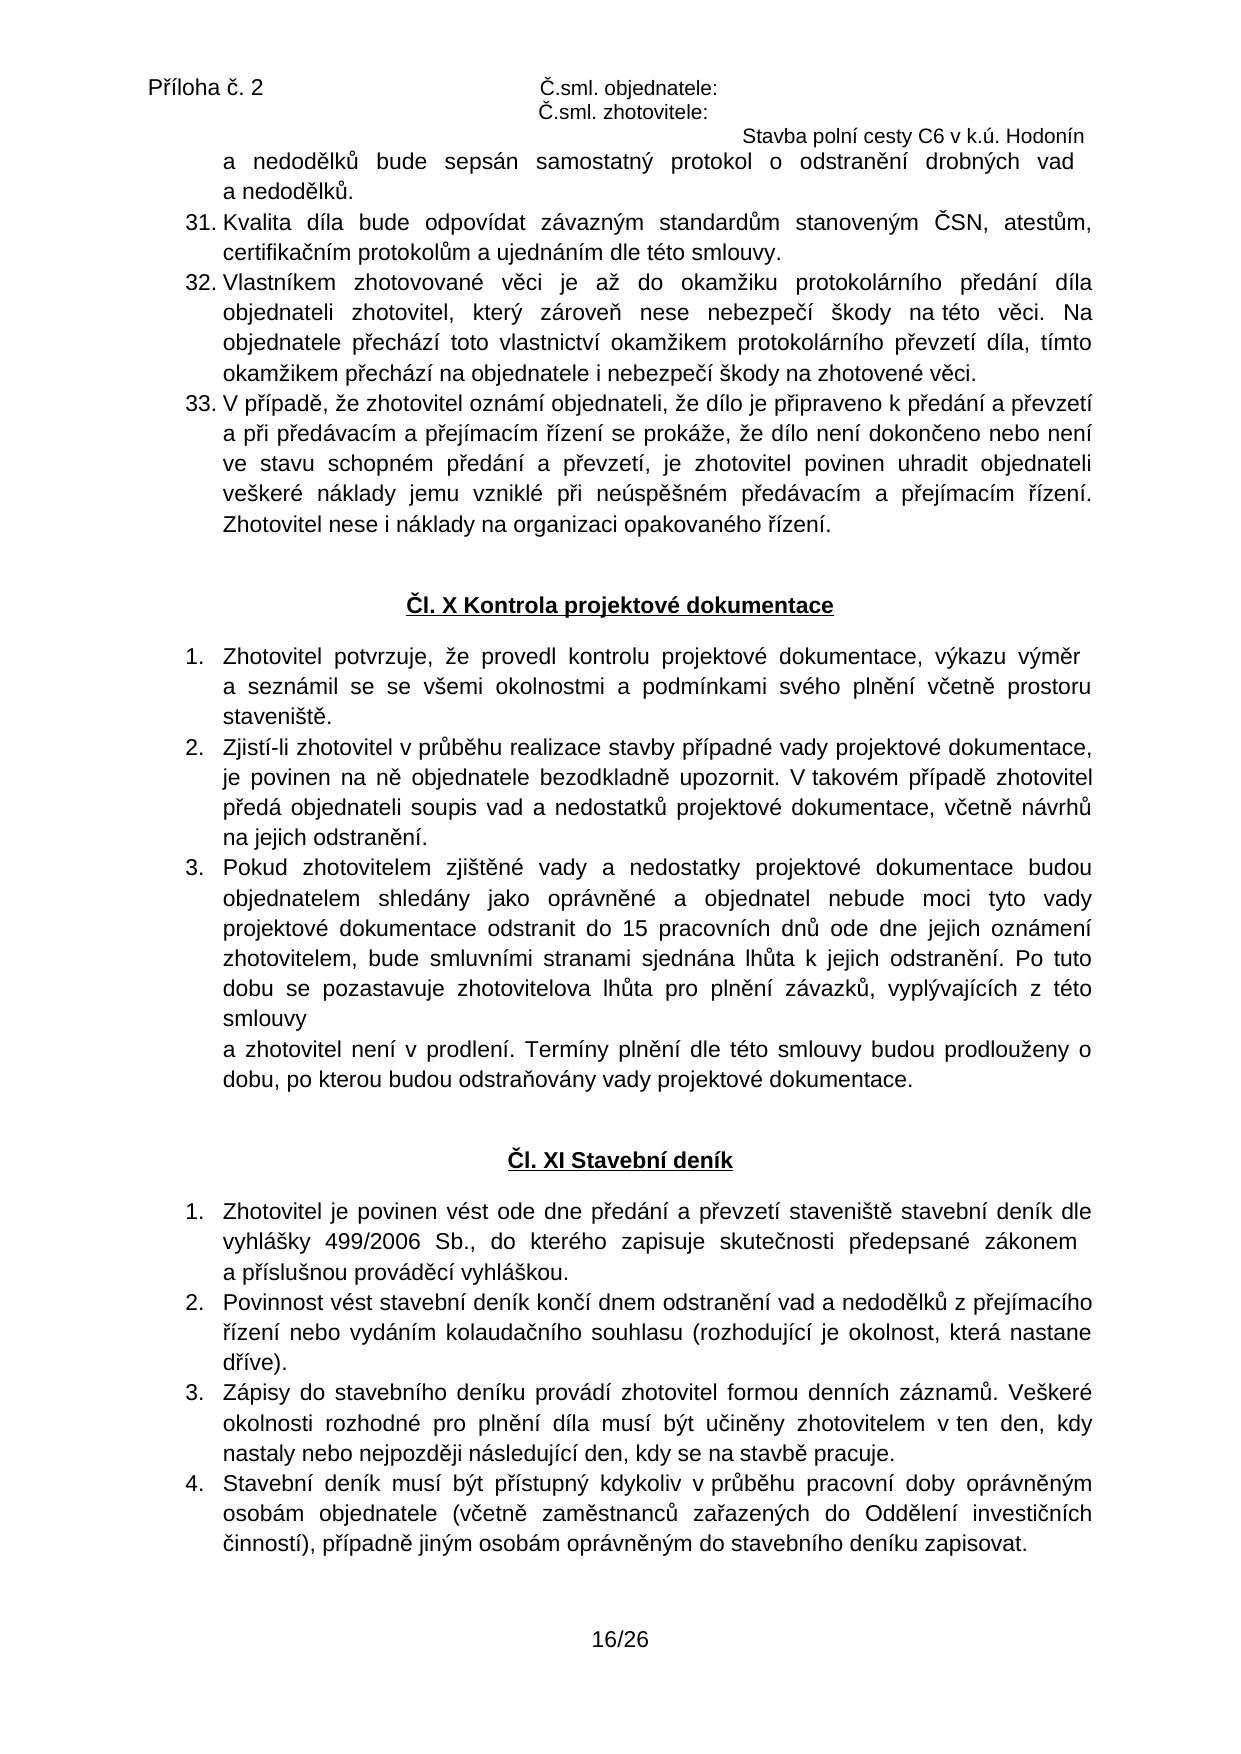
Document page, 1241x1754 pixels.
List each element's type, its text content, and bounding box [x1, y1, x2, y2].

list Kvalita díla bude odpovídat závazným standardům stanoveným ČSN, atestům, certifikačním protokolům a ujednáním dle této smlouvy. [185, 208, 1093, 265]
list Zjistí-li zhotovitel v průběhu realizace stavby případné vady projektové dokumentace, je povinen na ně objednatele bezodkladně upozornit. V takovém případě zhotovitel předá objednateli soupis vad a nedostatků projektové dokumentace, včetně návrhů na jejich odstranění. [185, 733, 1093, 850]
list Povinnost vést stavební deník končí dnem odstranění vad a nedodělků z přejímacího řízení nebo vydáním kolaudačního souhlasu (rozhodující je okolnost, která nastane dříve). [185, 1289, 1093, 1375]
list Zhotovitel potvrzuje, že provedl kontrolu projektové dokumentace, výkazu výměr a seznámil se se všemi okolnostmi a podmínkami svého plnění včetně prostoru staveniště. [185, 643, 1093, 729]
list Zhotovitel je povinen vést ode dne předání a převzetí staveniště stavební deník dle vyhlášky 499/2006 Sb., do kterého zapisuje skutečnosti předepsané zákonem a příslušnou prováděcí vyhláškou. [185, 1198, 1093, 1285]
list Zápisy do stavebního deníku provádí zhotovitel formou denních záznamů. Veškeré okolnosti rozhodné pro plnění díla musí být učiněny zhotovitelem v ten den, kdy nastaly nebo nejpozději následující den, kdy se na stavbě pracuje. [185, 1379, 1093, 1466]
text Čl. X Kontrola projektové dokumentace [148, 592, 1093, 618]
list Pokud zhotovitelem zjištěné vady a nedostatky projektové dokumentace budou objednatelem shledány jako oprávněné a objednatel nebude moci tyto vady projektové dokumentace odstranit do 15 pracovních dnů ode dne jejich oznámení zhotovitelem, bude smluvními stranami sjednána lhůta k jejich odstranění. Po tuto dobu se pozastavuje zhotovitelova lhůta pro plnění závazků, vyplývajících z této smlouvy a zhotovitel není v prodlení. Termíny plnění dle této smlouvy budou prodlouženy o dobu, po kterou budou odstraňovány vady projektové dokumentace. [185, 854, 1093, 1092]
text Čl. XI Stavební deník [148, 1147, 1093, 1173]
list V případě, že zhotovitel oznámí objednateli, že dílo je připraveno k předání a převzetí a při předávacím a přejímacím řízení se prokáže, že dílo není dokončeno nebo není ve stavu schopném předání a převzetí, je zhotovitel povinen uhradit objednateli veškeré náklady jemu vzniklé při neúspěšném předávacím a přejímacím řízení. Zhotovitel nese i náklady na organizaci opakovaného řízení. [185, 390, 1093, 537]
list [185, 148, 1093, 204]
list Stavební deník musí být přístupný kdykoliv v průběhu pracovní doby oprávněným osobám objednatele (včetně zaměstnanců zařazených do Oddělení investičních činností), případně jiným osobám oprávněným do stavebního deníku zapisovat. [185, 1470, 1093, 1557]
list Vlastníkem zhotovované věci je až do okamžiku protokolárního předání díla objednateli zhotovitel, který zároveň nese nebezpečí škody na této věci. Na objednatele přechází toto vlastnictví okamžikem protokolárního převzetí díla, tímto okamžikem přechází na objednatele i nebezpečí škody na zhotovené věci. [185, 269, 1093, 386]
